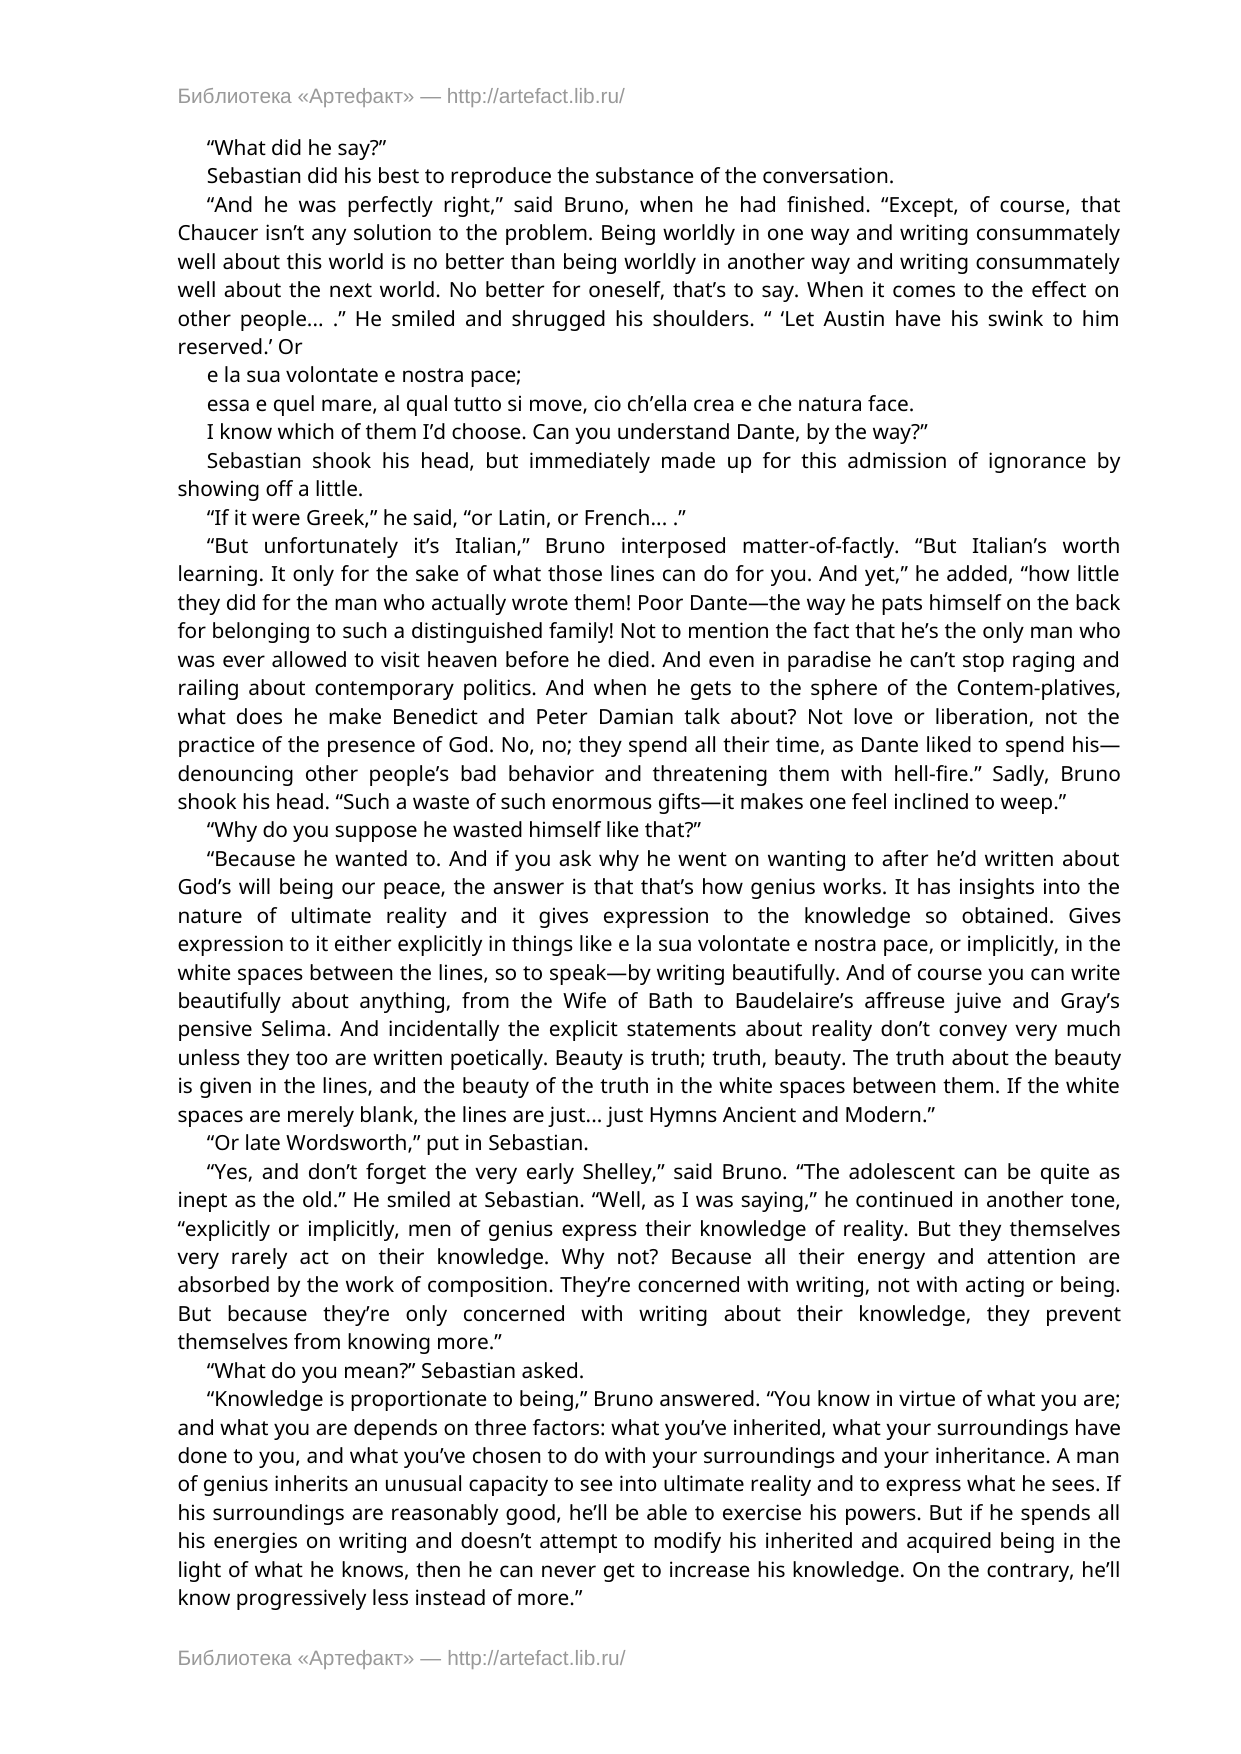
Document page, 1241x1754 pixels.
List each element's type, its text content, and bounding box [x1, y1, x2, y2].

text Sebastian shook his head, but immediately made up for this admission of ignorance by showing off a little. [177, 446, 1122, 503]
text “But unfortunately it’s Italian,” Bruno interposed matter-of-factly. “But Italian’s worth learning. It only for the sake of what those lines can do for you. And yet,” he added, “how little they did for the man who actually wrote them! Poor Dante—the way he pats himself on the back for belonging to such a distinguished family! Not to mention the fact that he’s the only man who was ever allowed to visit heaven before he died. And even in paradise he can’t stop raging and railing about contemporary politics. And when he gets to the sphere of the Contem-platives, what does he make Benedict and Peter Damian talk about? Not love or liberation, not the practice of the presence of God. No, no; they spend all their time, as Dante liked to spend his—denouncing other people’s bad behavior and threatening them with hell-fire.” Sadly, Bruno shook his head. “Such a waste of such enormous gifts—it makes one feel inclined to weep.” [177, 531, 1122, 816]
text “What did he say?” [177, 133, 1122, 161]
text “What do you mean?” Sebastian asked. [177, 1356, 1122, 1384]
text “Or late Wordsworth,” put in Sebastian. [177, 1128, 1122, 1157]
text “Knowledge is proportionate to being,” Bruno answered. “You know in virtue of what you are; and what you are depends on three factors: what you’ve inherited, what your surroundings have done to you, and what you’ve chosen to do with your surroundings and your inheritance. A man of genius inherits an unusual capacity to see into ultimate reality and to express what he sees. If his surroundings are reasonably good, he’ll be able to exercise his powers. But if he spends all his energies on writing and doesn’t attempt to modify his inherited and acquired being in the light of what he knows, then he can never get to increase his knowledge. On the contrary, he’ll know progressively less instead of more.” [177, 1384, 1122, 1612]
text “Why do you suppose he wasted himself like that?” [177, 816, 1122, 844]
text essa e quel mare, al qual tutto si move, cio ch’ella crea e che natura face. [177, 389, 1122, 417]
text I know which of them I’d choose. Can you understand Dante, by the way?” [177, 417, 1122, 446]
text Sebastian did his best to reproduce the substance of the conversation. [177, 161, 1122, 190]
text e la sua volontate e nostra pace; [177, 361, 1122, 389]
text “And he was perfectly right,” said Bruno, when he had finished. “Except, of course, that Chaucer isn’t any solution to the problem. Being worldly in one way and writing consummately well about this world is no better than being worldly in another way and writing consummately well about the next world. No better for oneself, that’s to say. When it comes to the effect on other people... .” He smiled and shrugged his shoulders. “ ‘Let Austin have his swink to him reserved.’ Or [177, 190, 1122, 361]
text “Because he wanted to. And if you ask why he went on wanting to after he’d written about God’s will being our peace, the answer is that that’s how genius works. It has insights into the nature of ultimate reality and it gives expression to the knowledge so obtained. Gives expression to it either explicitly in things like e la sua volontate e nostra pace, or implicitly, in the white spaces between the lines, so to speak—by writing beautifully. And of course you can write beautifully about anything, from the Wife of Bath to Baudelaire’s affreuse juive and Gray’s pensive Selima. And incidentally the explicit statements about reality don’t convey very much unless they too are written poetically. Beauty is truth; truth, beauty. The truth about the beauty is given in the lines, and the beauty of the truth in the white spaces between them. If the white spaces are merely blank, the lines are just... just Hymns Ancient and Modern.” [177, 844, 1122, 1128]
text “Yes, and don’t forget the very early Shelley,” said Bruno. “The adolescent can be quite as inept as the old.” He smiled at Sebastian. “Well, as I was saying,” he continued in another tone, “explicitly or implicitly, men of genius express their knowledge of reality. But they themselves very rarely act on their knowledge. Why not? Because all their energy and attention are absorbed by the work of composition. They’re concerned with writing, not with acting or being. But because they’re only concerned with writing about their knowledge, they prevent themselves from knowing more.” [177, 1157, 1122, 1356]
text “If it were Greek,” he said, “or Latin, or French... .” [177, 503, 1122, 531]
